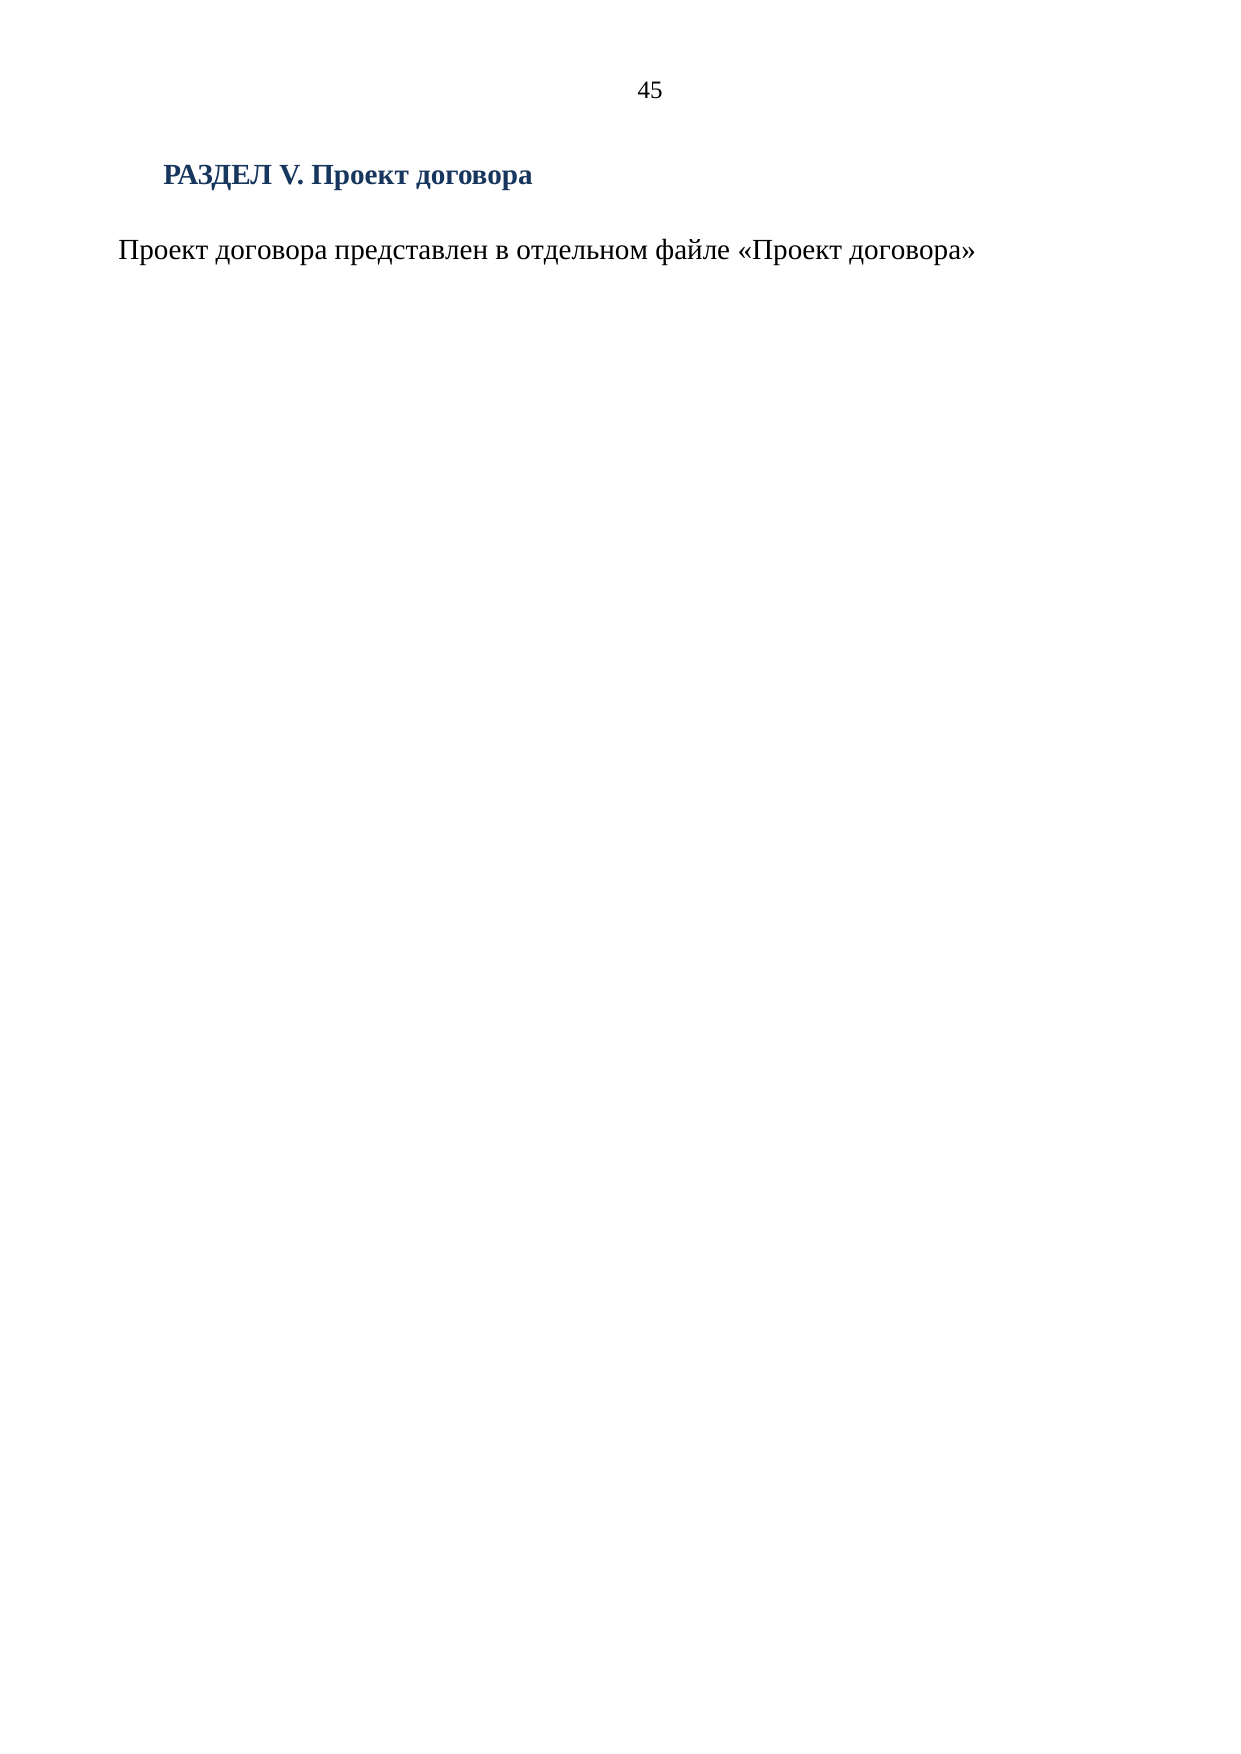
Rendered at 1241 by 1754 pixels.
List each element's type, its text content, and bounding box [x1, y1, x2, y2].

text Проект договора представлен в отдельном файле «Проект договора» [118, 232, 1181, 266]
text РАЗДЕЛ V. Проект договора [163, 157, 1181, 191]
